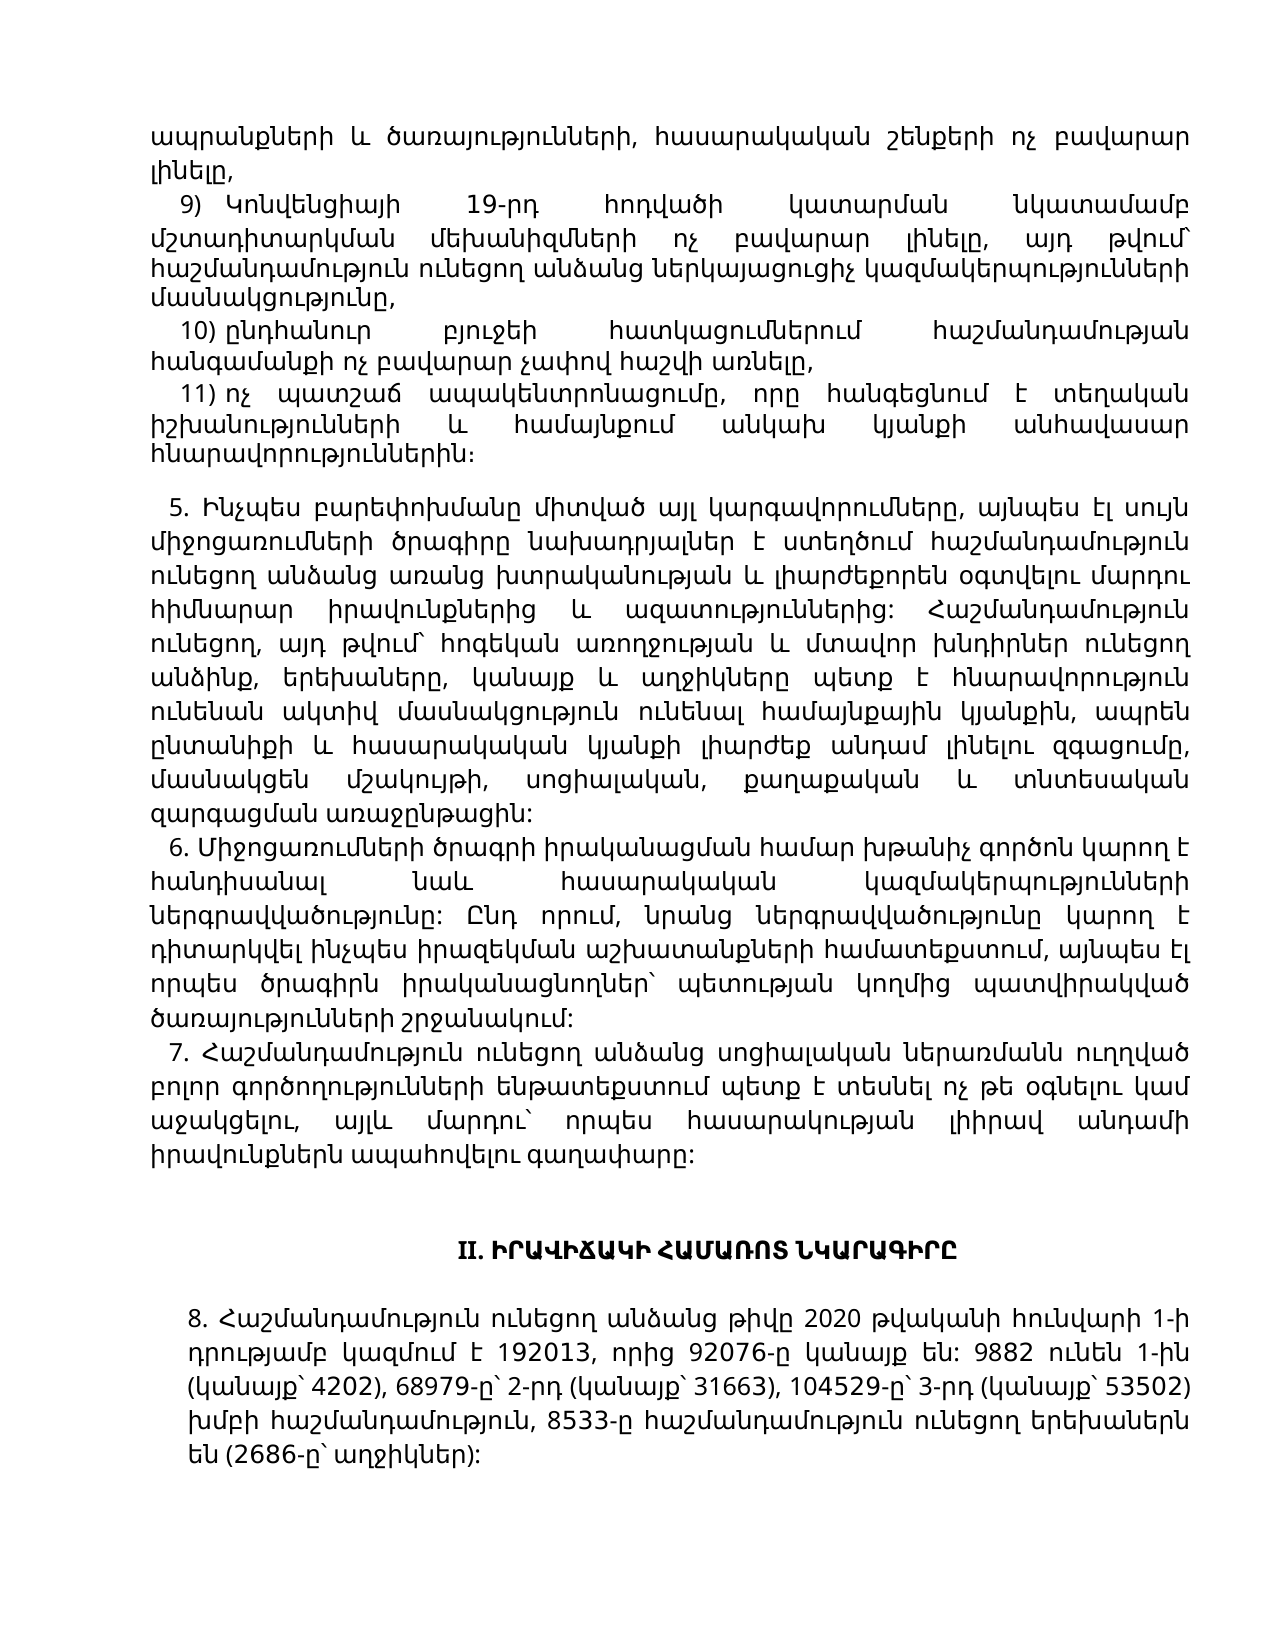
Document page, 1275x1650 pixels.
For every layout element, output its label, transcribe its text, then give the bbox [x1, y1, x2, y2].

text II. ԻՐԱՎԻՃԱԿԻ ՀԱՄԱՌՈՏ ՆԿԱՐԱԳԻՐԸ [225, 1233, 1191, 1267]
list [150, 118, 1191, 186]
text 5. Ինչպես բարեփոխմանը միտված այլ կարգավորումները, այնպես էլ սույն միջոցառումների ծրագիրը նախադրյալներ է ստեղծում հաշմանդամություն ունեցող անձանց առանց խտրականության և լիարժեքորեն օգտվելու մարդու հիմնարար իրավունքներից և ազատություններից: Հաշմանդամություն ունեցող, այդ թվում՝ հոգեկան առողջության և մտավոր խնդիրներ ունեցող անձինք, երեխաները, կանայք և աղջիկները պետք է հնարավորություն ունենան ակտիվ մասնակցություն ունենալ համայնքային կյանքին, ապրեն ընտանիքի և հասարակական կյանքի լիարժեք անդամ լինելու զգացումը, մասնակցեն մշակույթի, սոցիալական, քաղաքական և տնտեսական զարգացման առաջընթացին: [150, 489, 1191, 830]
text 8. Հաշմանդամություն ունեցող անձանց թիվը 2020 թվականի հունվարի 1-ի դրությամբ կազմում է 192013, որից 92076-ը կանայք են: 9882 ունեն 1-ին (կանայք՝ 4202), 68979-ը՝ 2-րդ (կանայք՝ 31663), 104529-ը՝ 3-րդ (կանայք՝ 53502) խմբի հաշմանդամություն, 8533-ը հաշմանդամություն ունեցող երեխաներն են (2686-ը՝ աղջիկներ): [187, 1301, 1191, 1471]
text 6. Միջոցառումների ծրագրի իրականացման համար խթանիչ գործոն կարող է հանդիսանալ նաև հասարակական կազմակերպությունների ներգրավվածությունը: Ընդ որում, նրանց ներգրավվածությունը կարող է դիտարկվել ինչպես իրազեկման աշխատանքների համատեքստում, այնպես էլ որպես ծրագիրն իրականացնողներ՝ պետության կողմից պատվիրակված ծառայությունների շրջանակում: [150, 830, 1191, 1034]
list ընդհանուր բյուջեի հատկացումներում հաշմանդամության հանգամանքի ոչ բավարար չափով հաշվի առնելը, [150, 313, 1191, 376]
list Կոնվենցիայի 19-րդ հոդվածի կատարման նկատամամբ մշտադիտարկման մեխանիզմների ոչ բավարար լինելը, այդ թվում՝ հաշմանդամություն ունեցող անձանց ներկայացուցիչ կազմակերպությունների մասնակցությունը, [150, 186, 1191, 313]
list ոչ պատշաճ ապակենտրոնացումը, որը հանգեցնում է տեղական իշխանությունների և համայնքում անկախ կյանքի անհավասար հնարավորություններին։ [150, 376, 1191, 468]
text 7. Հաշմանդամություն ունեցող անձանց սոցիալական ներառմանն ուղղված բոլոր գործողությունների ենթատեքստում պետք է տեսնել ոչ թե օգնելու կամ աջակցելու, այլև մարդու՝ որպես հասարակության լիիրավ անդամի իրավունքներն ապահովելու գաղափարը: [150, 1034, 1191, 1171]
